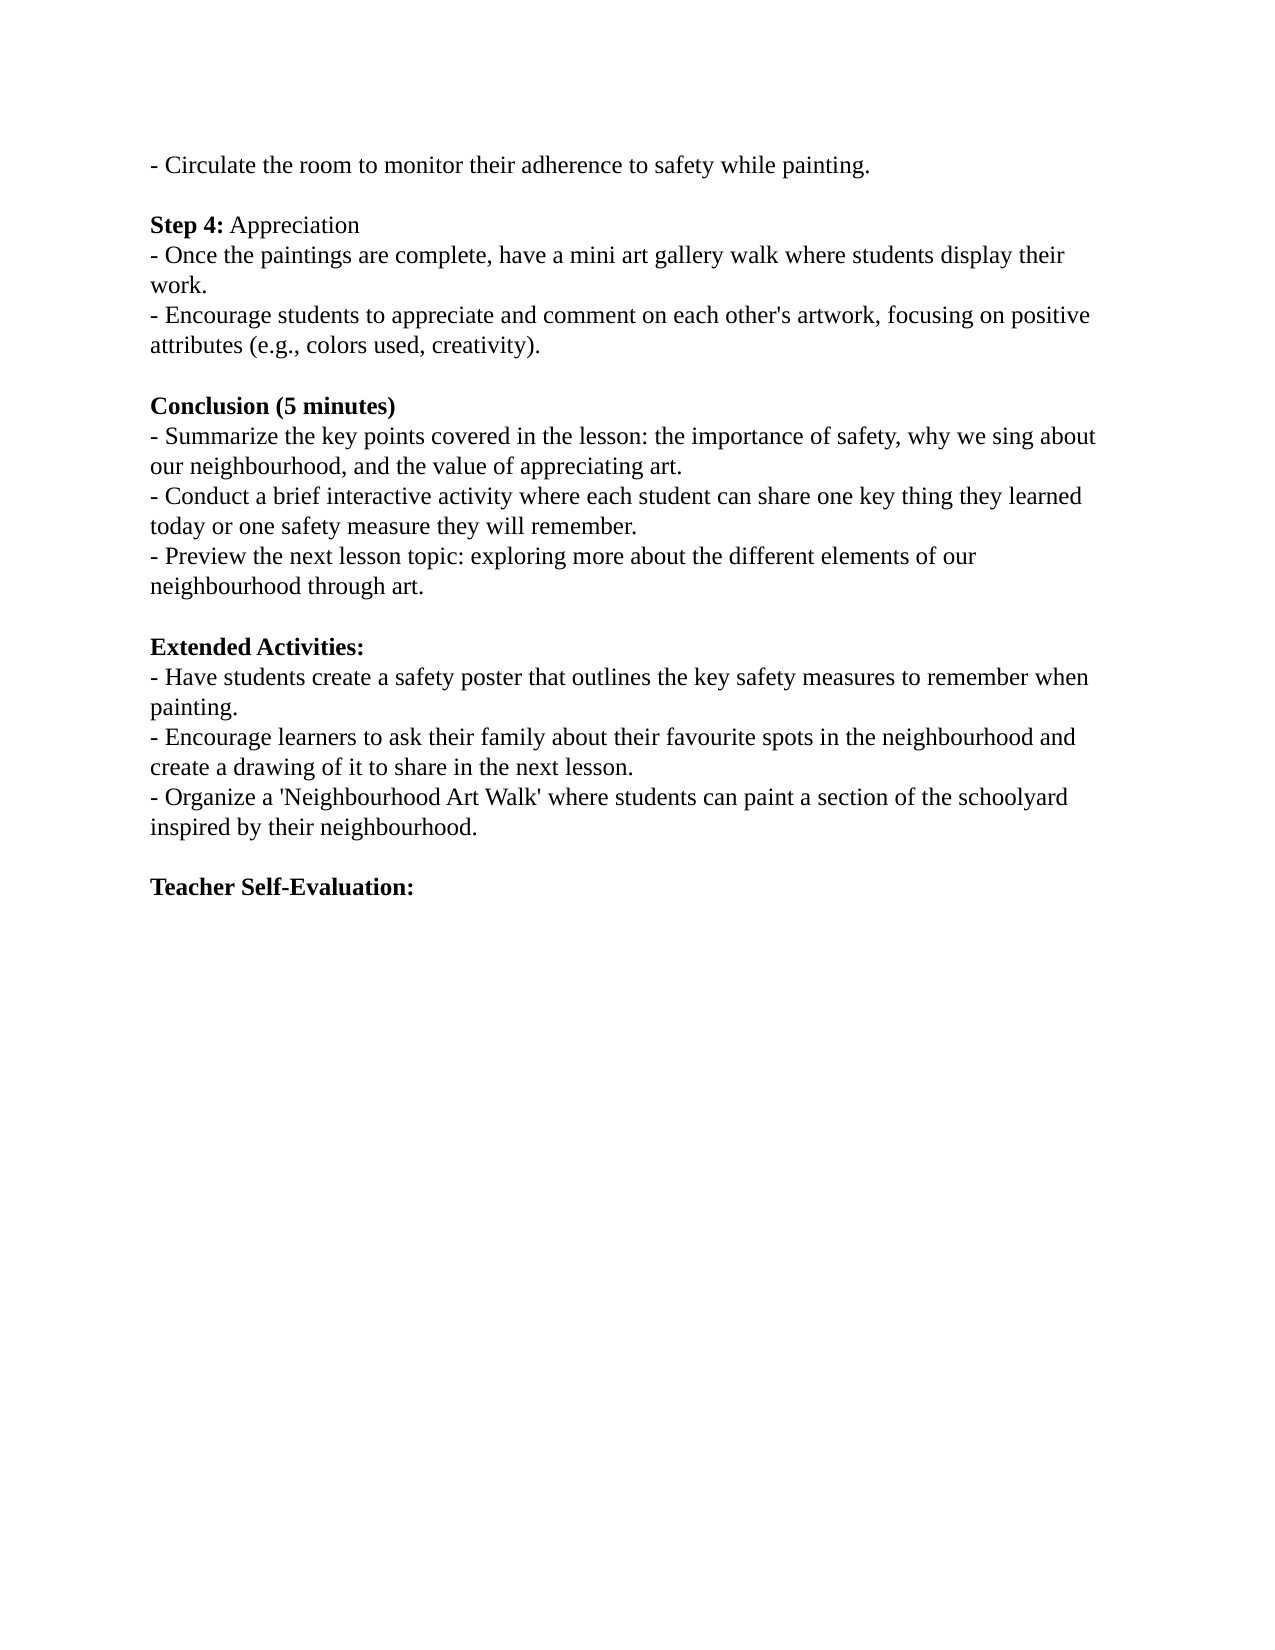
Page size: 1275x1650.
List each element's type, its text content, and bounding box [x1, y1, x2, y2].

text Conclusion (5 minutes) [150, 391, 1125, 419]
text - Summarize the key points covered in the lesson: the importance of safety, why we sing about our neighbourhood, and the value of appreciating art. [150, 421, 1125, 480]
text - Preview the next lesson topic: exploring more about the different elements of our neighbourhood through art. [150, 541, 1125, 600]
text - Circulate the room to monitor their adherence to safety while painting. [150, 150, 1125, 179]
text - Organize a 'Neighbourhood Art Walk' where students can paint a section of the schoolyard inspired by their neighbourhood. [150, 782, 1125, 841]
text - Encourage learners to ask their family about their favourite spots in the neighbourhood and create a drawing of it to share in the next lesson. [150, 722, 1125, 781]
text - Once the paintings are complete, have a mini art gallery walk where students display their work. [150, 240, 1125, 299]
text Step 4: Appreciation [150, 210, 1125, 239]
text - Encourage students to appreciate and comment on each other's artwork, focusing on positive attributes (e.g., colors used, creativity). [150, 301, 1125, 359]
text Teacher Self-Evaluation: [150, 872, 1125, 901]
text - Conduct a brief interactive activity where each student can share one key thing they learned today or one safety measure they will remember. [150, 481, 1125, 540]
text Extended Activities: [150, 632, 1125, 660]
text - Have students create a safety poster that outlines the key safety measures to remember when painting. [150, 662, 1125, 721]
